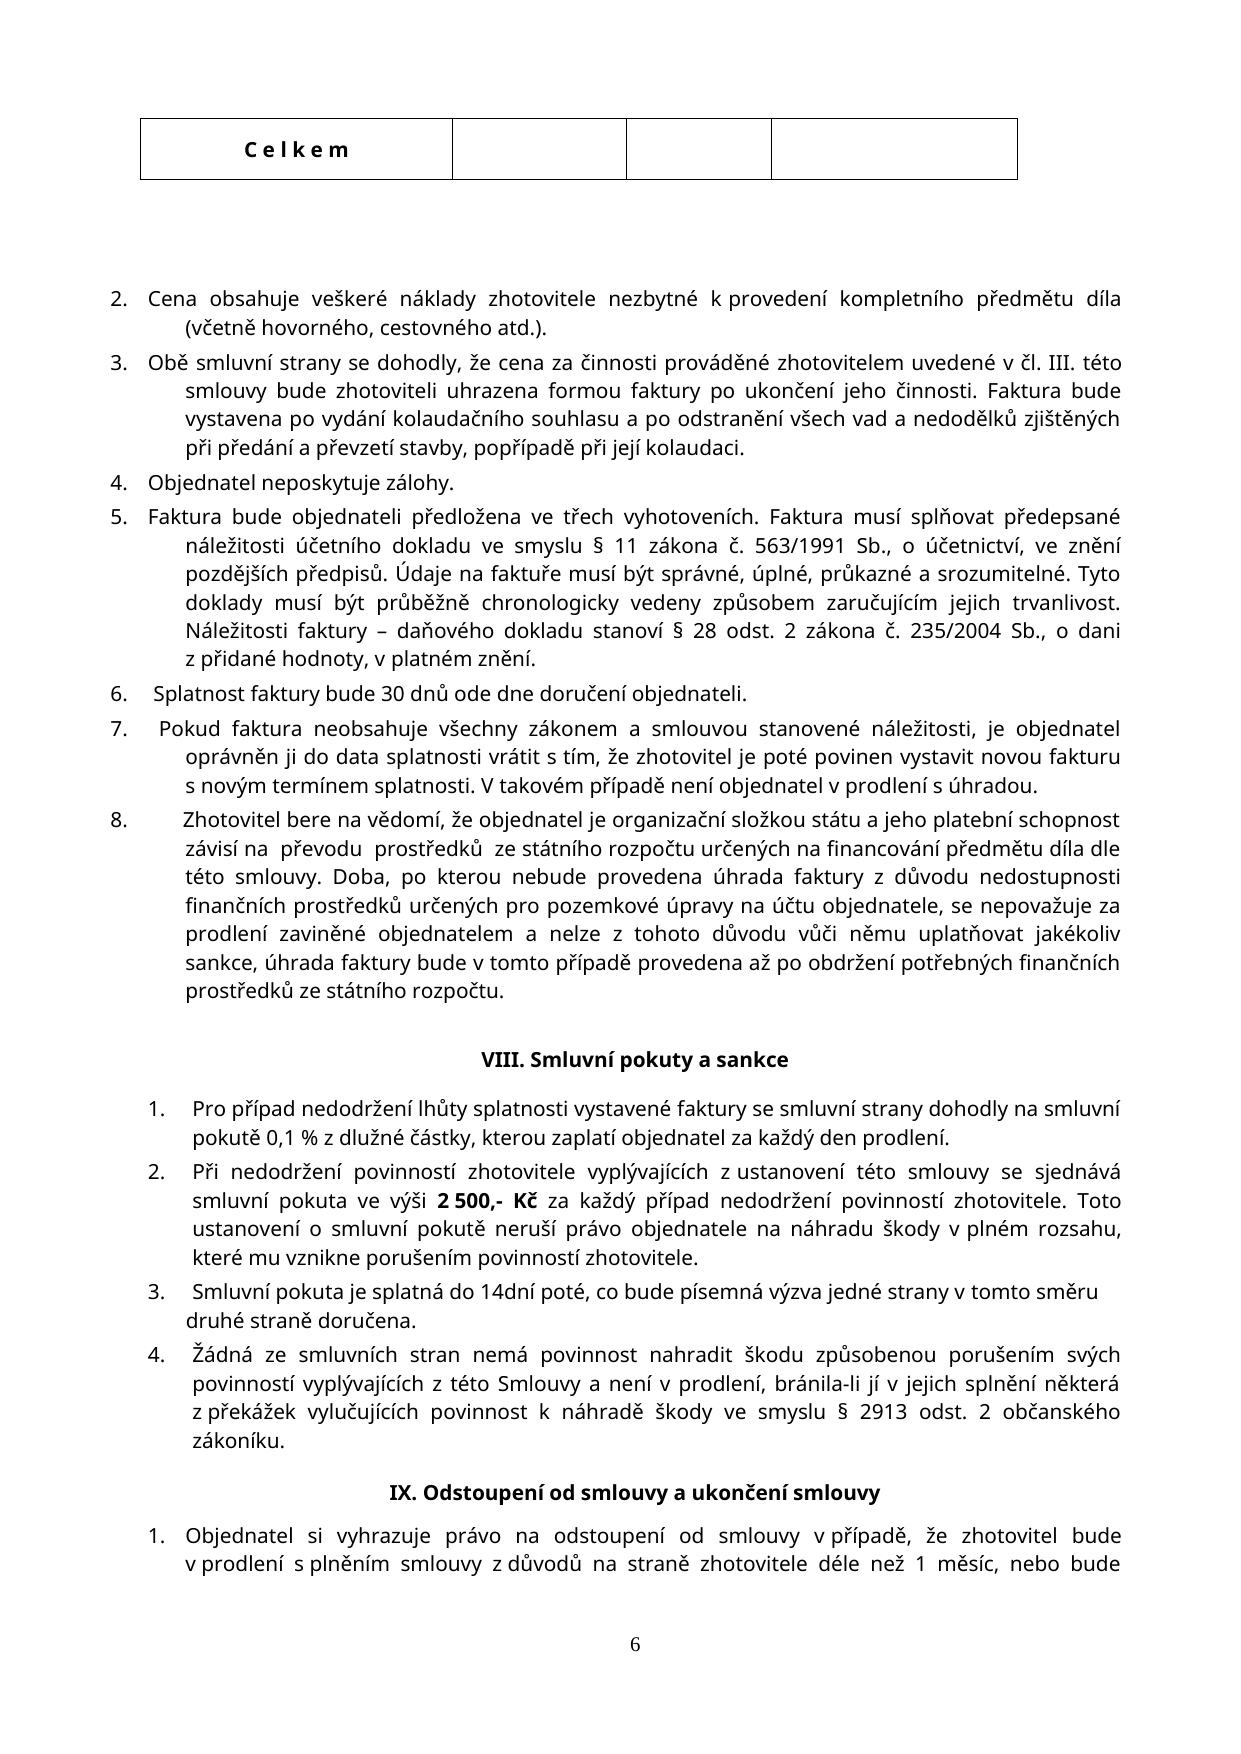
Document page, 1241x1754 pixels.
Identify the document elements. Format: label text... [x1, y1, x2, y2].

list Při nedodržení povinností zhotovitele vyplývajících z ustanovení této smlouvy se sjednává smluvní pokuta ve výši 2 500,- Kč za každý případ nedodržení povinností zhotovitele. Toto ustanovení o smluvní pokutě neruší právo objednatele na náhradu škody v plném rozsahu, které mu vznikne porušením povinností zhotovitele. [148, 1157, 1122, 1271]
table_cell C e l k e m [141, 119, 452, 179]
list Smluvní pokuta je splatná do 14dní poté, co bude písemná výzva jedné strany v tomto směru [148, 1277, 1122, 1306]
subtitle VIII. Smluvní pokuty a sankce [148, 1046, 1122, 1074]
list Žádná ze smluvních stran nemá povinnost nahradit škodu způsobenou porušením svých povinností vyplývajících z této Smlouvy a není v prodlení, bránila-li jí v jejich splnění některá z překážek vylučujících povinnost k náhradě škody ve smyslu § 2913 odst. 2 občanského zákoníku. [148, 1341, 1122, 1454]
list Pro případ nedodržení lhůty splatnosti vystavené faktury se smluvní strany dohodly na smluvní pokutě 0,1 % z dlužné částky, kterou zaplatí objednatel za každý den prodlení. [148, 1094, 1122, 1151]
text druhé straně doručena. [148, 1306, 1122, 1334]
table_cell [627, 119, 771, 179]
list Cena obsahuje veškeré náklady zhotovitele nezbytné k provedení kompletního předmětu díla (včetně hovorného, cestovného atd.). [110, 284, 1122, 341]
list Zhotovitel bere na vědomí, že objednatel je organizační složkou státu a jeho platební schopnost závisí na převodu prostředků ze státního rozpočtu určených na financování předmětu díla dle této smlouvy. Doba, po kterou nebude provedena úhrada faktury z důvodu nedostupnosti finančních prostředků určených pro pozemkové úpravy na účtu objednatele, se nepovažuje za prodlení zaviněné objednatelem a nelze z tohoto důvodu vůči němu uplatňovat jakékoliv sankce, úhrada faktury bude v tomto případě provedena až po obdržení potřebných finančních prostředků ze státního rozpočtu. [110, 806, 1122, 1004]
list Faktura bude objednateli předložena ve třech vyhotoveních. Faktura musí splňovat předepsané náležitosti účetního dokladu ve smyslu § 11 zákona č. 563/1991 Sb., o účetnictví, ve znění pozdějších předpisů. Údaje na faktuře musí být správné, úplné, průkazné a srozumitelné. Tyto doklady musí být průběžně chronologicky vedeny způsobem zaručujícím jejich trvanlivost. Náležitosti faktury – daňového dokladu stanoví § 28 odst. 2 zákona č. 235/2004 Sb., o dani z přidané hodnoty, v platném znění. [110, 502, 1122, 673]
table_cell [453, 119, 626, 179]
table_cell [772, 119, 1017, 179]
list Objednatel neposkytuje zálohy. [110, 468, 1122, 496]
list Splatnost faktury bude 30 dnů ode dne doručení objednateli. [110, 679, 1122, 708]
subtitle IX. Odstoupení od smlouvy a ukončení smlouvy [148, 1478, 1122, 1507]
list Obě smluvní strany se dohodly, že cena za činnosti prováděné zhotovitelem uvedené v čl. III. této smlouvy bude zhotoviteli uhrazena formou faktury po ukončení jeho činnosti. Faktura bude vystavena po vydání kolaudačního souhlasu a po odstranění všech vad a nedodělků zjištěných při předání a převzetí stavby, popřípadě při její kolaudaci. [110, 348, 1122, 461]
list Pokud faktura neobsahuje všechny zákonem a smlouvou stanovené náležitosti, je objednatel oprávněn ji do data splatnosti vrátit s tím, že zhotovitel je poté povinen vystavit novou fakturu s novým termínem splatnosti. V takovém případě není objednatel v prodlení s úhradou. [110, 714, 1122, 799]
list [148, 1521, 1122, 1578]
